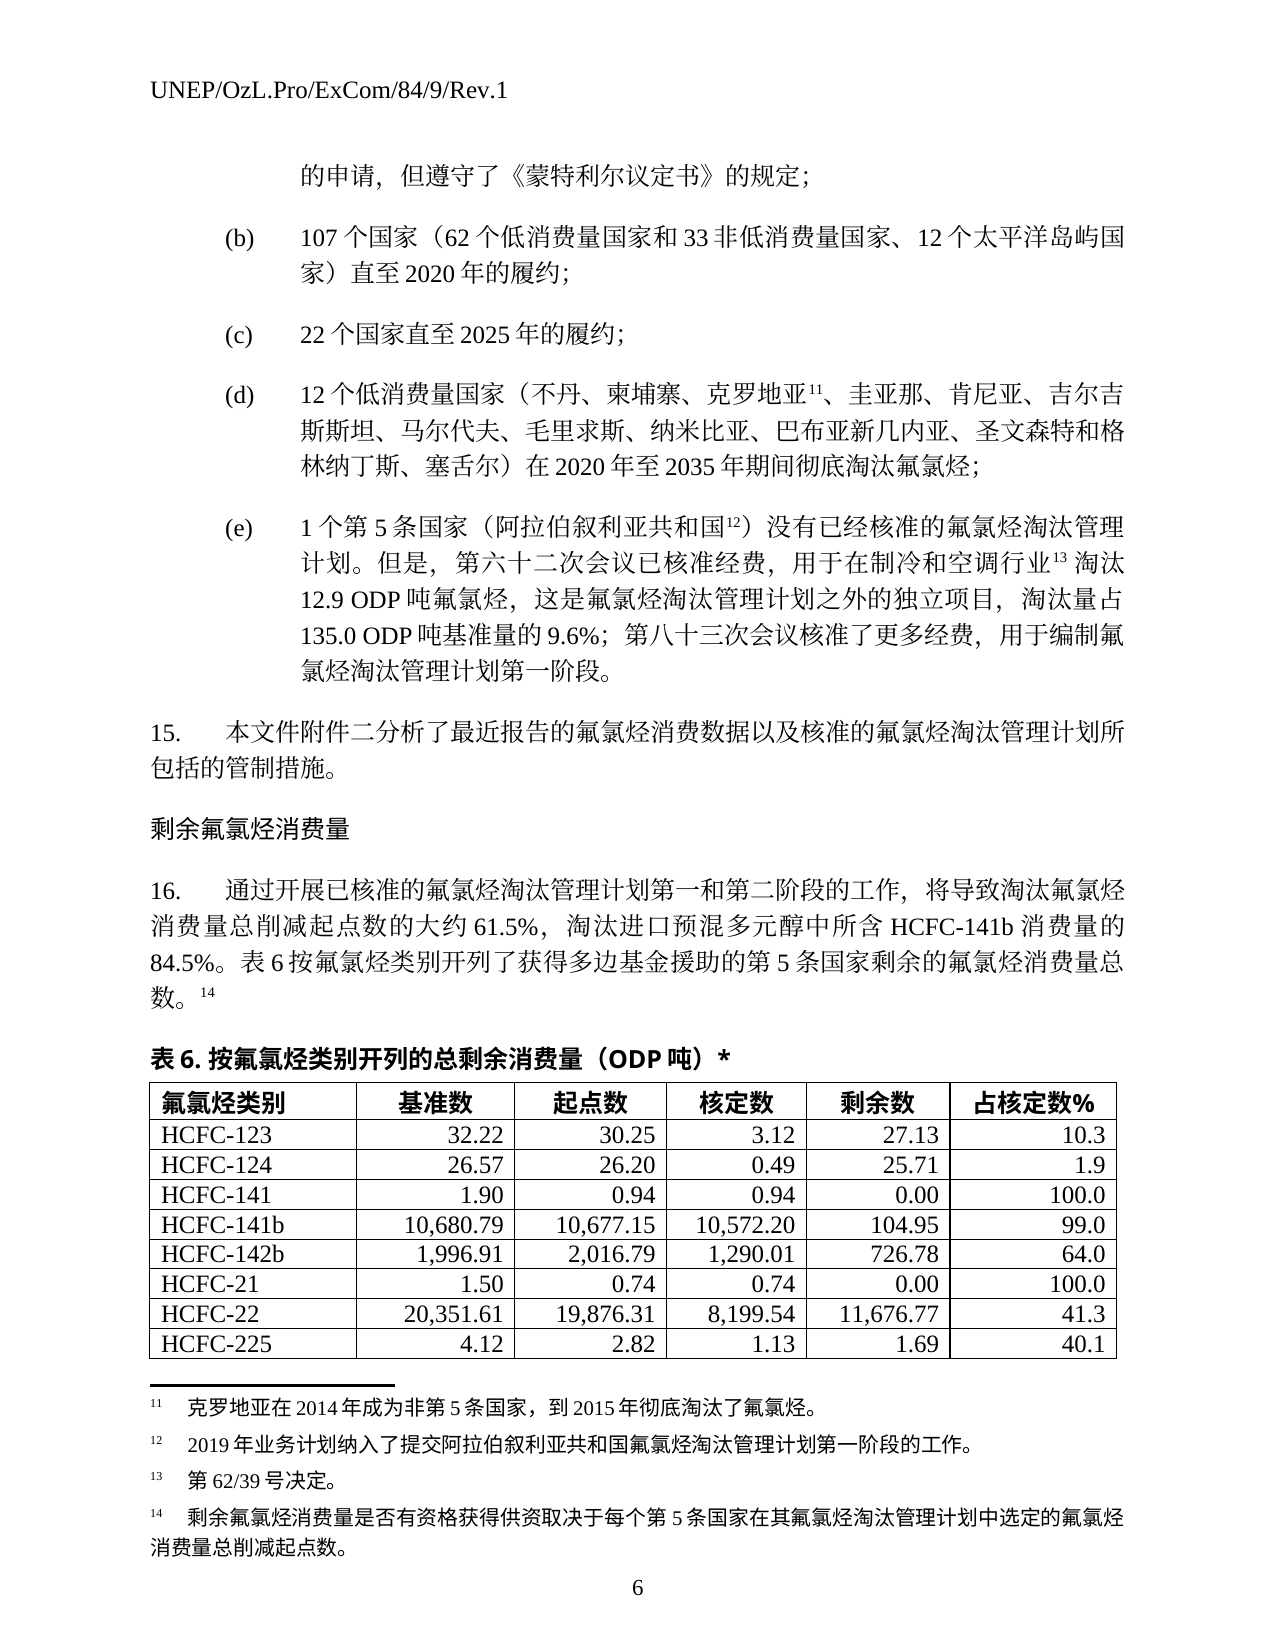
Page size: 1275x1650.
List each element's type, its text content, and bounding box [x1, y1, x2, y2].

table_cell 2,016.79 [515, 1240, 666, 1268]
table_cell 4.12 [357, 1329, 514, 1358]
table_cell 100.0 [951, 1269, 1116, 1298]
table_cell 0.74 [515, 1269, 666, 1298]
table_cell HCFC-124 [150, 1150, 356, 1179]
subtitle 1个第5条国家（阿拉伯叙利亚共和国）没有已经核准的氟氯烃淘汰管理计划。但是，第六十二次会议已核准经费，用于在制冷和空调行业 淘汰12.9 ODP吨氟氯烃，这是氟氯烃淘汰管理计划之外的独立项目，淘汰量占135.0 ODP吨基准量的9.6%；第八十三次会议核准了更多经费，用于编制氟氯烃淘汰管理计划第一阶段。 [225, 508, 1125, 688]
table_cell 3.12 [667, 1120, 806, 1149]
table_cell 1,996.91 [357, 1240, 514, 1268]
table_cell 27.13 [807, 1120, 949, 1149]
table_cell HCFC-22 [150, 1299, 356, 1328]
table_cell 10,677.15 [515, 1210, 666, 1238]
table_header 起点数 [515, 1083, 666, 1119]
table_cell 2.82 [515, 1329, 666, 1358]
table_cell 26.20 [515, 1150, 666, 1179]
table_cell HCFC-123 [150, 1120, 356, 1149]
table_cell 0.94 [667, 1180, 806, 1209]
subtitle 表6. 按氟氯烃类别开列的总剩余消费量（ODP吨）* [150, 1039, 1125, 1076]
table_cell 10,572.20 [667, 1210, 806, 1238]
table_cell HCFC-142b [150, 1240, 356, 1268]
table_cell 0.00 [807, 1269, 949, 1298]
table_cell 0.00 [807, 1180, 949, 1209]
table_cell 0.94 [515, 1180, 666, 1209]
table_cell HCFC-225 [150, 1329, 356, 1358]
table_header 剩余数 [807, 1083, 949, 1119]
table_cell 20,351.61 [357, 1299, 514, 1328]
table_cell 0.49 [667, 1150, 806, 1179]
table_cell 8,199.54 [667, 1299, 806, 1328]
table_cell 25.71 [807, 1150, 949, 1179]
subtitle 107个国家（62个低消费量国家和33非低消费量国家、12个太平洋岛屿国家）直至2020年的履约； [225, 217, 1125, 289]
table_cell 100.0 [951, 1180, 1116, 1209]
subtitle 本文件附件二分析了最近报告的氟氯烃消费数据以及核准的氟氯烃淘汰管理计划所包括的管制措施。 [150, 713, 1125, 784]
table_cell HCFC-141b [150, 1210, 356, 1238]
table_cell 41.3 [951, 1299, 1116, 1328]
table_cell 104.95 [807, 1210, 949, 1238]
table_header 核定数 [667, 1083, 806, 1119]
table_cell 10.3 [951, 1120, 1116, 1149]
table_cell 19,876.31 [515, 1299, 666, 1328]
table_cell 726.78 [807, 1240, 949, 1268]
table_cell 40.1 [951, 1329, 1116, 1358]
table_cell 99.0 [951, 1210, 1116, 1238]
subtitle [225, 156, 1125, 192]
table_cell 64.0 [951, 1240, 1116, 1268]
table_cell HCFC-141 [150, 1180, 356, 1209]
table_cell 1.90 [357, 1180, 514, 1209]
table_header 氟氯烃类别 [150, 1083, 356, 1119]
table_cell 1.69 [807, 1329, 949, 1358]
table_header 基准数 [357, 1083, 514, 1119]
text 剩余氟氯烃消费量 [150, 809, 1125, 846]
table_cell 10,680.79 [357, 1210, 514, 1238]
subtitle 12个低消费量国家（不丹、柬埔寨、克罗地亚、圭亚那、肯尼亚、吉尔吉斯斯坦、马尔代夫、毛里求斯、纳米比亚、巴布亚新几内亚、圣文森特和格林纳丁斯、塞舌尔）在2020年至2035年期间彻底淘汰氟氯烃； [225, 375, 1125, 483]
subtitle 22个国家直至2025年的履约； [225, 314, 1125, 350]
table_cell 11,676.77 [807, 1299, 949, 1328]
table_cell 1.13 [667, 1329, 806, 1358]
table_cell 1.50 [357, 1269, 514, 1298]
table_cell 1,290.01 [667, 1240, 806, 1268]
table_cell 30.25 [515, 1120, 666, 1149]
table_cell 26.57 [357, 1150, 514, 1179]
table_cell 1.9 [951, 1150, 1116, 1179]
table_cell 32.22 [357, 1120, 514, 1149]
table_header 占核定数% [951, 1083, 1116, 1119]
subtitle 通过开展已核准的氟氯烃淘汰管理计划第一和第二阶段的工作，将导致淘汰氟氯烃消费量总削减起点数的大约61.5%，淘汰进口预混多元醇中所含HCFC-141b消费量的84.5%。表6按氟氯烃类别开列了获得多边基金援助的第5条国家剩余的氟氯烃消费量总数。 [150, 871, 1125, 1014]
table_cell 0.74 [667, 1269, 806, 1298]
table_cell HCFC-21 [150, 1269, 356, 1298]
